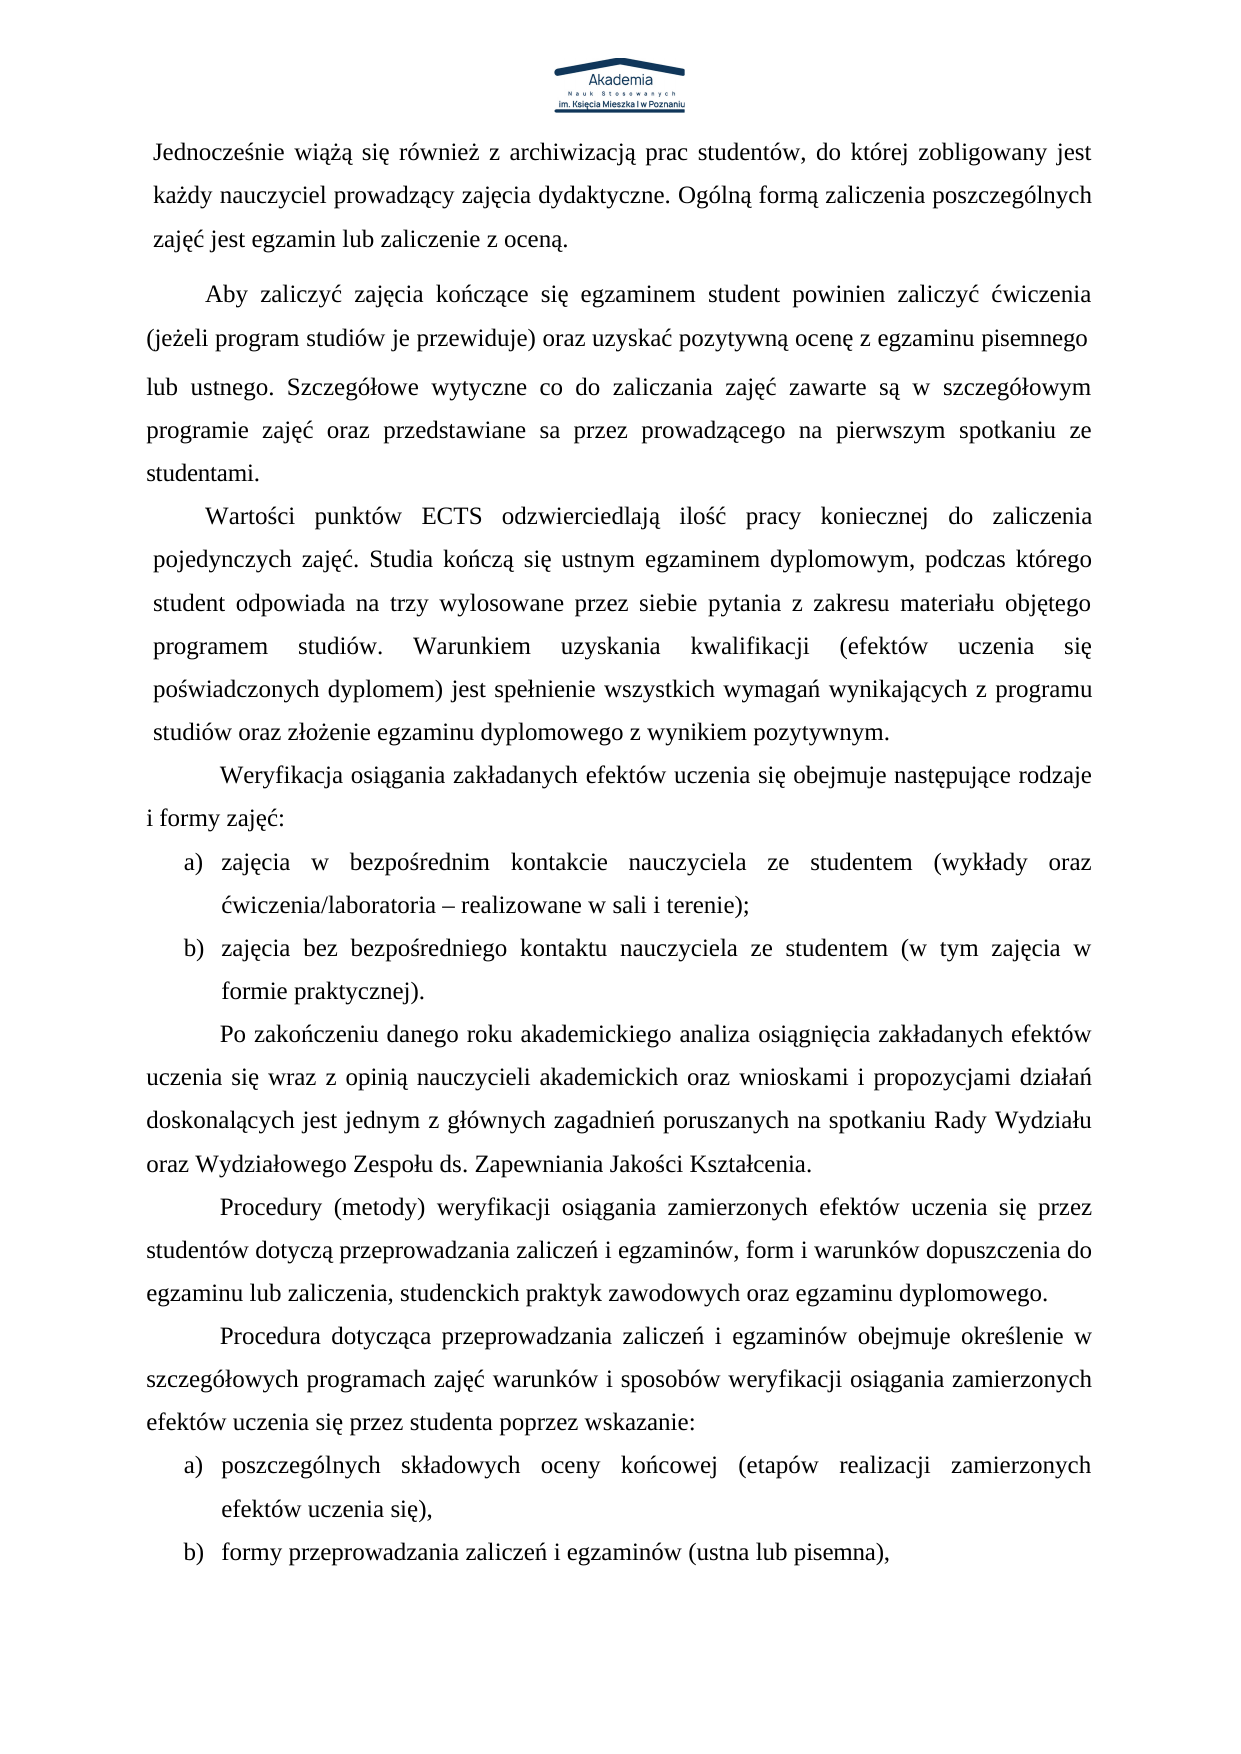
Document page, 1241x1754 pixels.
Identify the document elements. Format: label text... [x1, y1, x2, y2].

list zajęcia w bezpośrednim kontakcie nauczyciela ze studentem (wykłady oraz ćwiczenia/laboratoria – realizowane w sali i terenie); [183, 847, 1092, 919]
text Aby zaliczyć zajęcia kończące się egzaminem student powinien zaliczyć ćwiczenia (jeżeli program studiów je przewiduje) oraz uzyskać pozytywną ocenę z egzaminu pisemnego [146, 279, 1092, 351]
text Procedura dotycząca przeprowadzania zaliczeń i egzaminów obejmuje określenie w szczegółowych programach zajęć warunków i sposobów weryfikacji osiągania zamierzonych efektów uczenia się przez studenta poprzez wskazanie: [146, 1321, 1093, 1436]
text Weryfikacja osiągania zakładanych efektów uczenia się obejmuje następujące rodzaje i formy zajęć: [146, 760, 1093, 832]
text Po zakończeniu danego roku akademickiego analiza osiągnięcia zakładanych efektów uczenia się wraz z opinią nauczycieli akademickich oraz wnioskami i propozycjami działań doskonalących jest jednym z głównych zagadnień poruszanych na spotkaniu Rady Wydziału oraz Wydziałowego Zespołu ds. Zapewniania Jakości Kształcenia. [146, 1019, 1093, 1177]
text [153, 137, 1093, 252]
text lub ustnego. Szczegółowe wytyczne co do zaliczania zajęć zawarte są w szczegółowym programie zajęć oraz przedstawiane sa przez prowadzącego na pierwszym spotkaniu ze studentami. [146, 372, 1093, 487]
list poszczególnych składowych oceny końcowej (etapów realizacji zamierzonych efektów uczenia się), [183, 1451, 1092, 1522]
picture [553, 58, 685, 112]
text Wartości punktów ECTS odzwierciedlają ilość pracy koniecznej do zaliczenia pojedynczych zajęć. Studia kończą się ustnym egzaminem dyplomowym, podczas którego student odpowiada na trzy wylosowane przez siebie pytania z zakresu materiału objętego programem studiów. Warunkiem uzyskania kwalifikacji (efektów uczenia się poświadczonych dyplomem) jest spełnienie wszystkich wymagań wynikających z programu studiów oraz złożenie egzaminu dyplomowego z wynikiem pozytywnym. [153, 501, 1093, 746]
text Procedury (metody) weryfikacji osiągania zamierzonych efektów uczenia się przez studentów dotyczą przeprowadzania zaliczeń i egzaminów, form i warunków dopuszczenia do egzaminu lub zaliczenia, studenckich praktyk zawodowych oraz egzaminu dyplomowego. [146, 1192, 1093, 1307]
list zajęcia bez bezpośredniego kontaktu nauczyciela ze studentem (w tym zajęcia w formie praktycznej). [183, 933, 1092, 1005]
list formy przeprowadzania zaliczeń i egzaminów (ustna lub pisemna), [183, 1537, 1105, 1566]
